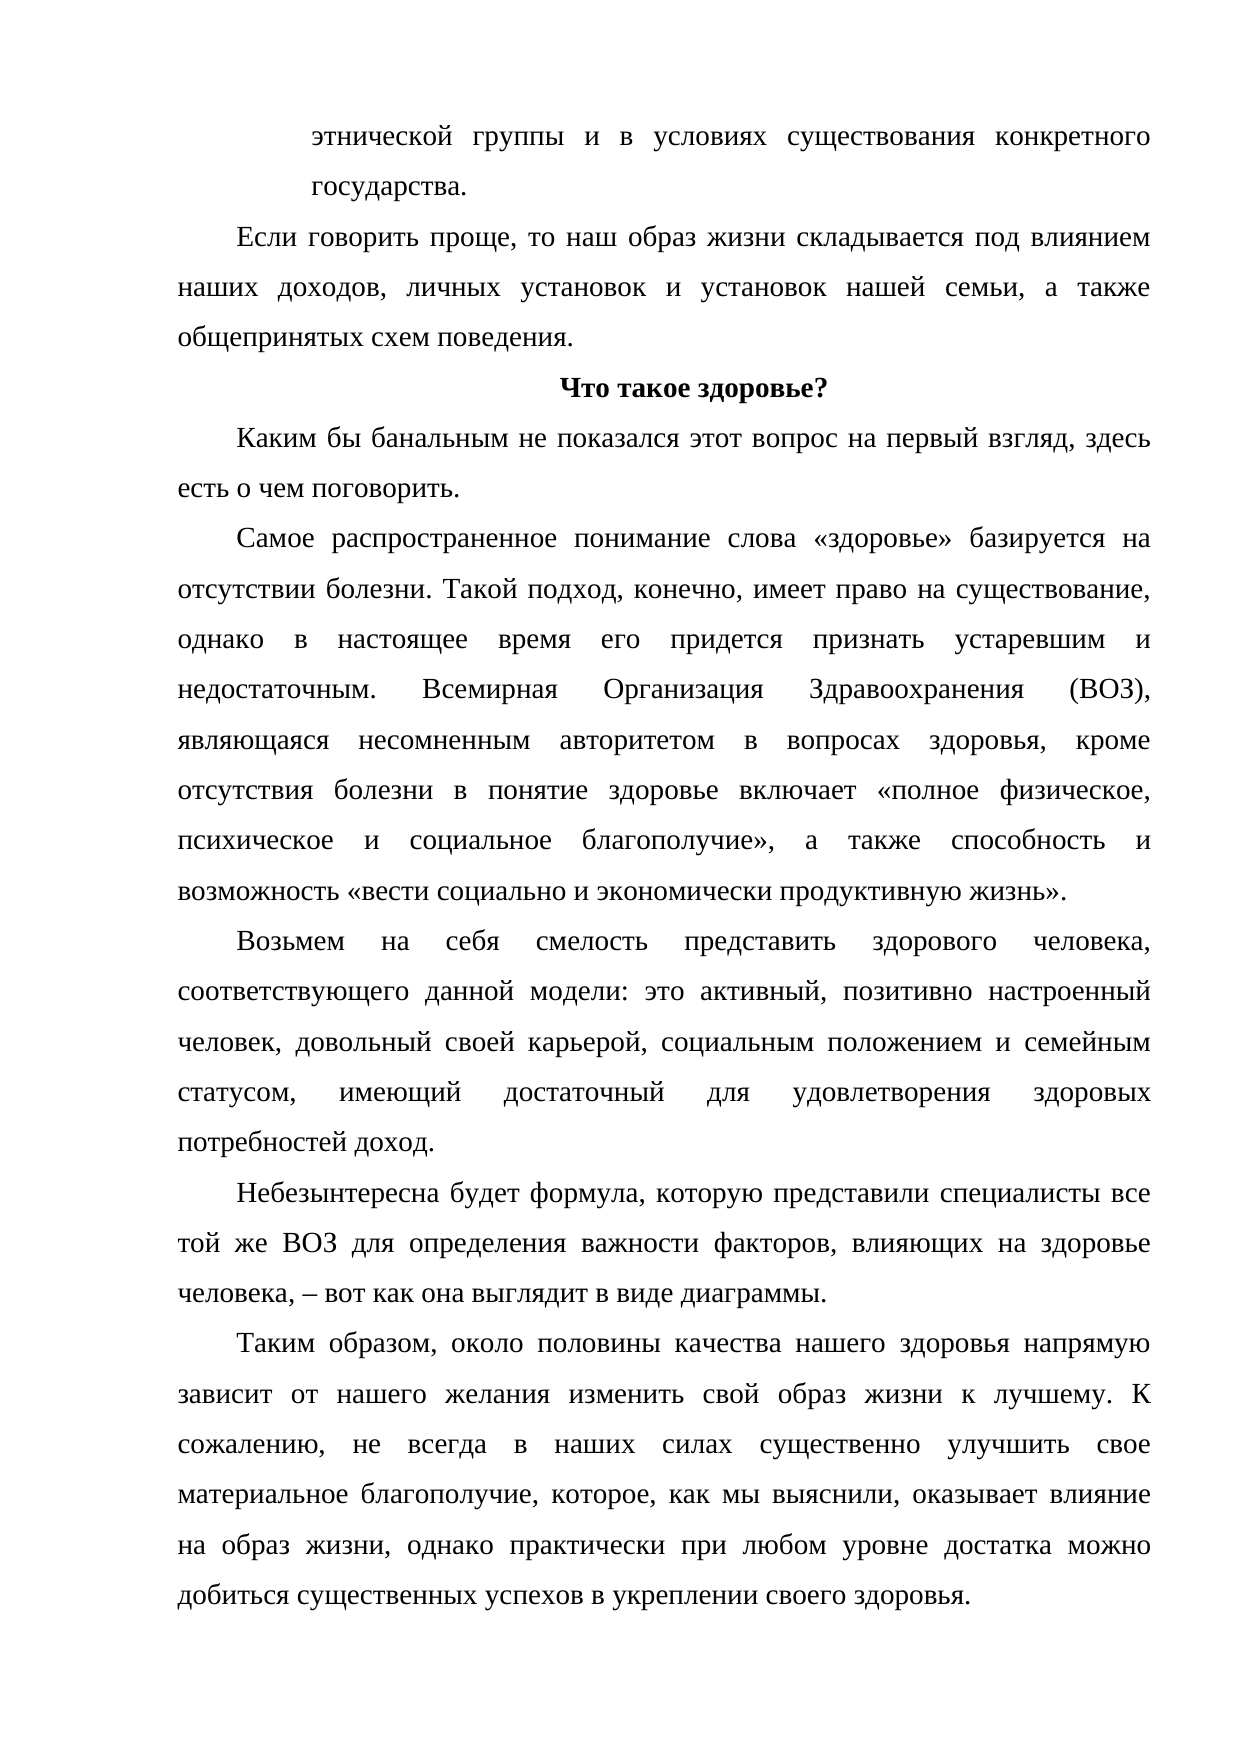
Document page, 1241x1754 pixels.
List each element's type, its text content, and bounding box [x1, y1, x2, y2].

text Возьмем на себя смелость представить здорового человека, соответствующего данной модели: это активный, позитивно настроенный человек, довольный своей карьерой, социальным положением и семейным статусом, имеющий достаточный для удовлетворения здоровых потребностей доход. [177, 923, 1152, 1158]
text Небезынтересна будет формула, которую представили специалисты все той же ВОЗ для определения важности факторов, влияющих на здоровье человека, – вот как она выглядит в виде диаграммы. [177, 1175, 1152, 1309]
text Таким образом, около половины качества нашего здоровья напрямую зависит от нашего желания изменить свой образ жизни к лучшему. К сожалению, не всегда в наших силах существенно улучшить свое материальное благополучие, которое, как мы выяснили, оказывает влияние на образ жизни, однако практически при любом уровне достатка можно добиться существенных успехов в укреплении своего здоровья. [177, 1326, 1152, 1611]
text Самое распространенное понимание слова «здоровье» базируется на отсутствии болезни. Такой подход, конечно, имеет право на существование, однако в настоящее время его придется признать устаревшим и недостаточным. Всемирная Организация Здравоохранения (ВОЗ), являющаяся несомненным авторитетом в вопросах здоровья, кроме отсутствия болезни в понятие здоровье включает «полное физическое, психическое и социальное благополучие», а также способность и возможность «вести социально и экономически продуктивную жизнь». [177, 521, 1152, 906]
text Что такое здоровье? [177, 370, 1152, 403]
text Если говорить проще, то наш образ жизни складывается под влиянием наших доходов, личных установок и установок нашей семьи, а также общепринятых схем поведения. [177, 219, 1152, 353]
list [274, 118, 1152, 202]
text Каким бы банальным не показался этот вопрос на первый взгляд, здесь есть о чем поговорить. [177, 420, 1152, 504]
